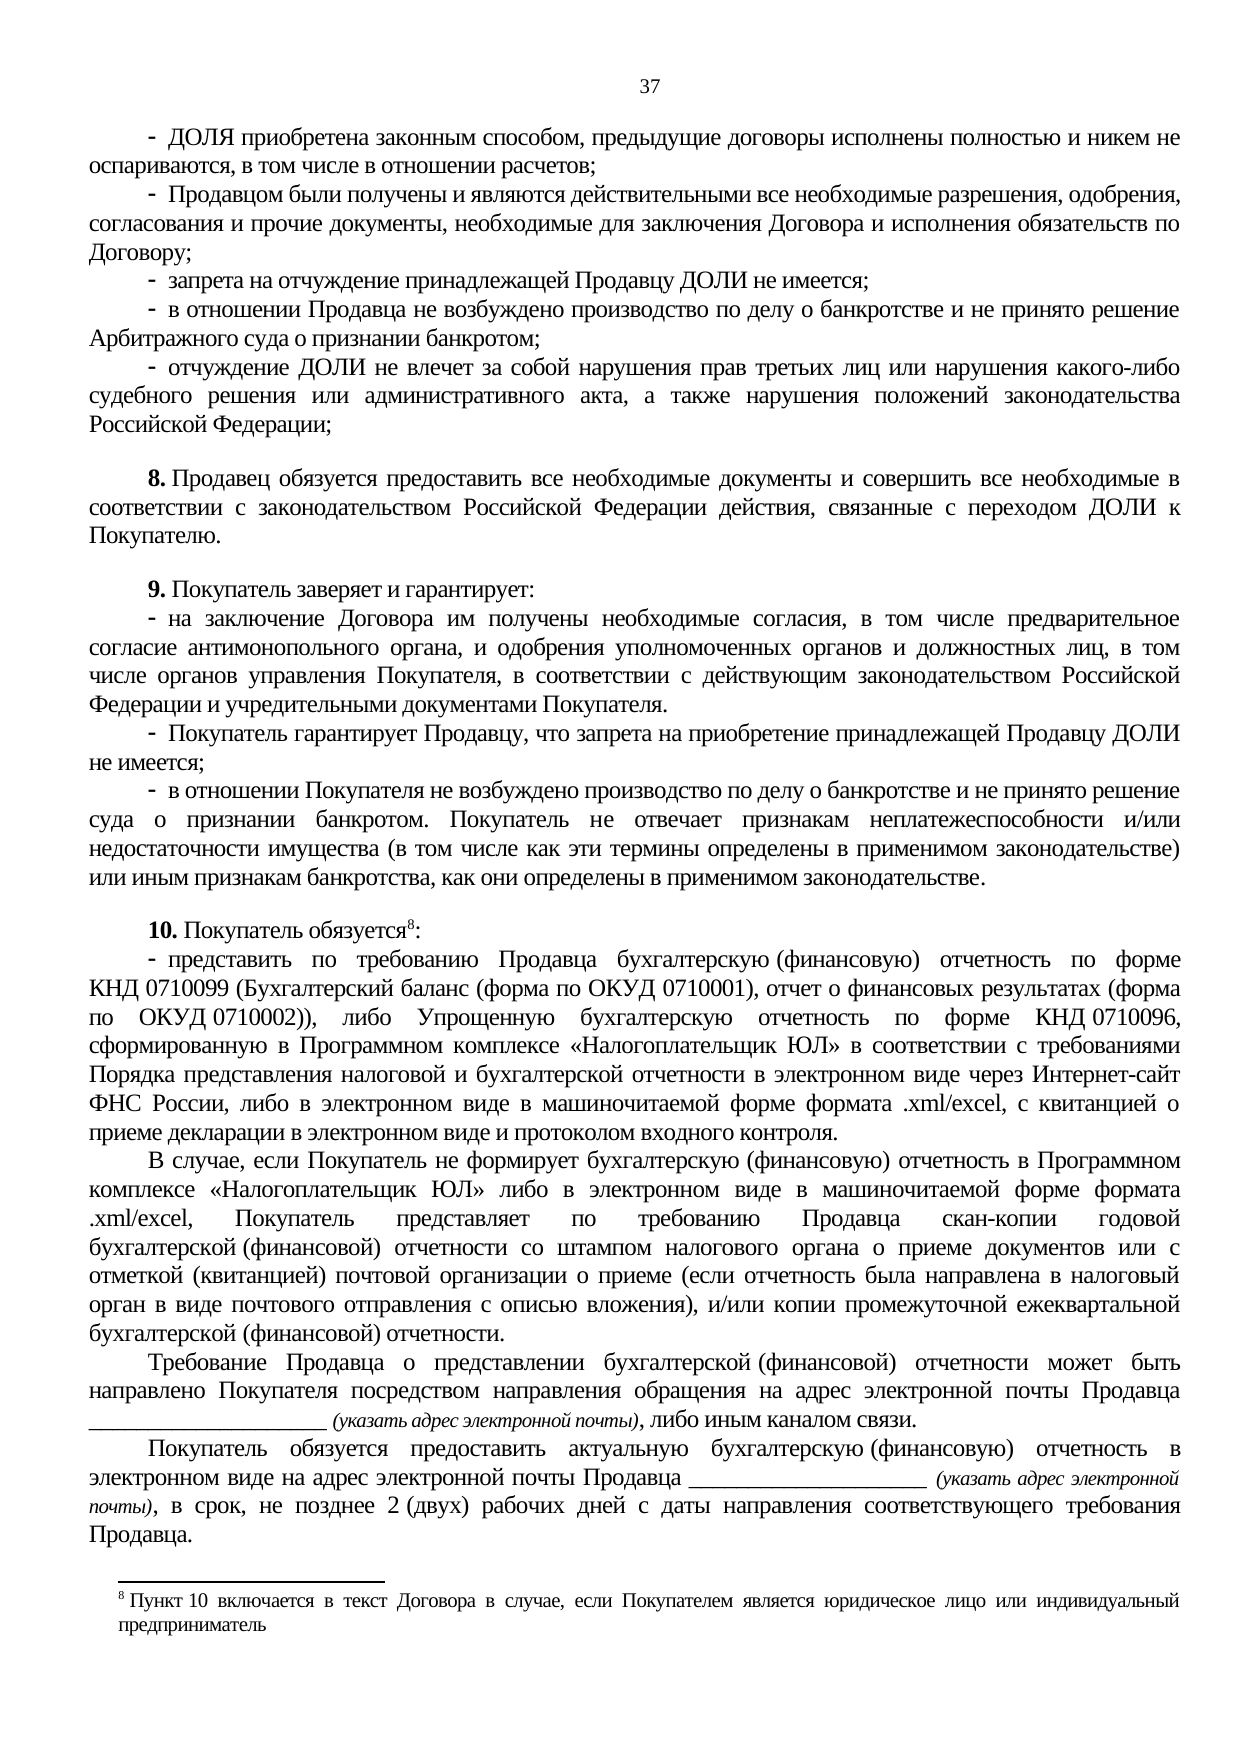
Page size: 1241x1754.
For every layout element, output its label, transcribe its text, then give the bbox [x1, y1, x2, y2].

list Покупатель обязуется: [88, 916, 1181, 944]
list на заключение Договора им получены необходимые согласия, в том числе предварительное согласие антимонопольного органа, и одобрения уполномоченных органов и должностных лиц, в том числе органов управления Покупателя, в соответствии с действующим законодательством Российской Федерации и учредительными документами Покупателя. [88, 603, 1181, 718]
list в отношении Покупателя не возбуждено производство по делу о банкротстве и не принято решение суда о признании банкротом. Покупатель не отвечает признакам неплатежеспособности и/или недостаточности имущества (в том числе как эти термины определены в применимом законодательстве) или иным признакам банкротства, как они определены в применимом законодательстве. [88, 776, 1181, 891]
list запрета на отчуждение принадлежащей Продавцу ДОЛИ не имеется; [88, 266, 1181, 294]
list в отношении Продавца не возбуждено производство по делу о банкротстве и не принято решение Арбитражного суда о признании банкротом; [88, 294, 1181, 352]
list представить по требованию Продавца бухгалтерскую (финансовую) отчетность по форме КНД 0710099 (Бухгалтерский баланс (форма по ОКУД 0710001), отчет о финансовых результатах (форма по ОКУД 0710002)), либо Упрощенную бухгалтерскую отчетность по форме КНД 0710096, сформированную в Программном комплексе «Налогоплательщик ЮЛ» в соответствии с требованиями Порядка представления налоговой и бухгалтерской отчетности в электронном виде через Интернет-сайт ФНС России, либо в электронном виде в машиночитаемой форме формата .xml/excel, с квитанцией о приеме декларации в электронном виде и протоколом входного контроля. [88, 944, 1181, 1146]
list Покупатель заверяет и гарантирует: [88, 574, 1181, 603]
text Покупатель обязуется предоставить актуальную бухгалтерскую (финансовую) отчетность в электронном виде на адрес электронной почты Продавца ____________________ (указать адрес электронной почты), в срок, не позднее 2 (двух) рабочих дней с даты направления соответствующего требования Продавца. [88, 1433, 1181, 1548]
list Покупатель гарантирует Продавцу, что запрета на приобретение принадлежащей Продавцу ДОЛИ не имеется; [88, 718, 1181, 776]
text Требование Продавца о представлении бухгалтерской (финансовой) отчетности может быть направлено Покупателя посредством направления обращения на адрес электронной почты Продавца ____________________ (указать адрес электронной почты), либо иным каналом связи. [88, 1347, 1181, 1433]
text В случае, если Покупатель не формирует бухгалтерскую (финансовую) отчетность в Программном комплексе «Налогоплательщик ЮЛ» либо в электронном виде в машиночитаемой форме формата .xml/excel, Покупатель представляет по требованию Продавца скан-копии годовой бухгалтерской (финансовой) отчетности со штампом налогового органа о приеме документов или с отметкой (квитанцией) почтовой организации о приеме (если отчетность была направлена в налоговый орган в виде почтового отправления с описью вложения), и/или копии промежуточной ежеквартальной бухгалтерской (финансовой) отчетности. [88, 1146, 1181, 1347]
list отчуждение ДОЛИ не влечет за собой нарушения прав третьих лиц или нарушения какого-либо судебного решения или административного акта, а также нарушения положений законодательства Российской Федерации; [88, 352, 1181, 438]
list Продавец обязуется предоставить все необходимые документы и совершить все необходимые в соответствии с законодательством Российской Федерации действия, связанные с переходом ДОЛИ к Покупателю. [88, 463, 1181, 549]
list ДОЛЯ приобретена законным способом, предыдущие договоры исполнены полностью и никем не оспариваются, в том числе в отношении расчетов; [88, 122, 1181, 179]
list Продавцом были получены и являются действительными все необходимые разрешения, одобрения, согласования и прочие документы, необходимые для заключения Договора и исполнения обязательств по Договору; [88, 179, 1181, 266]
